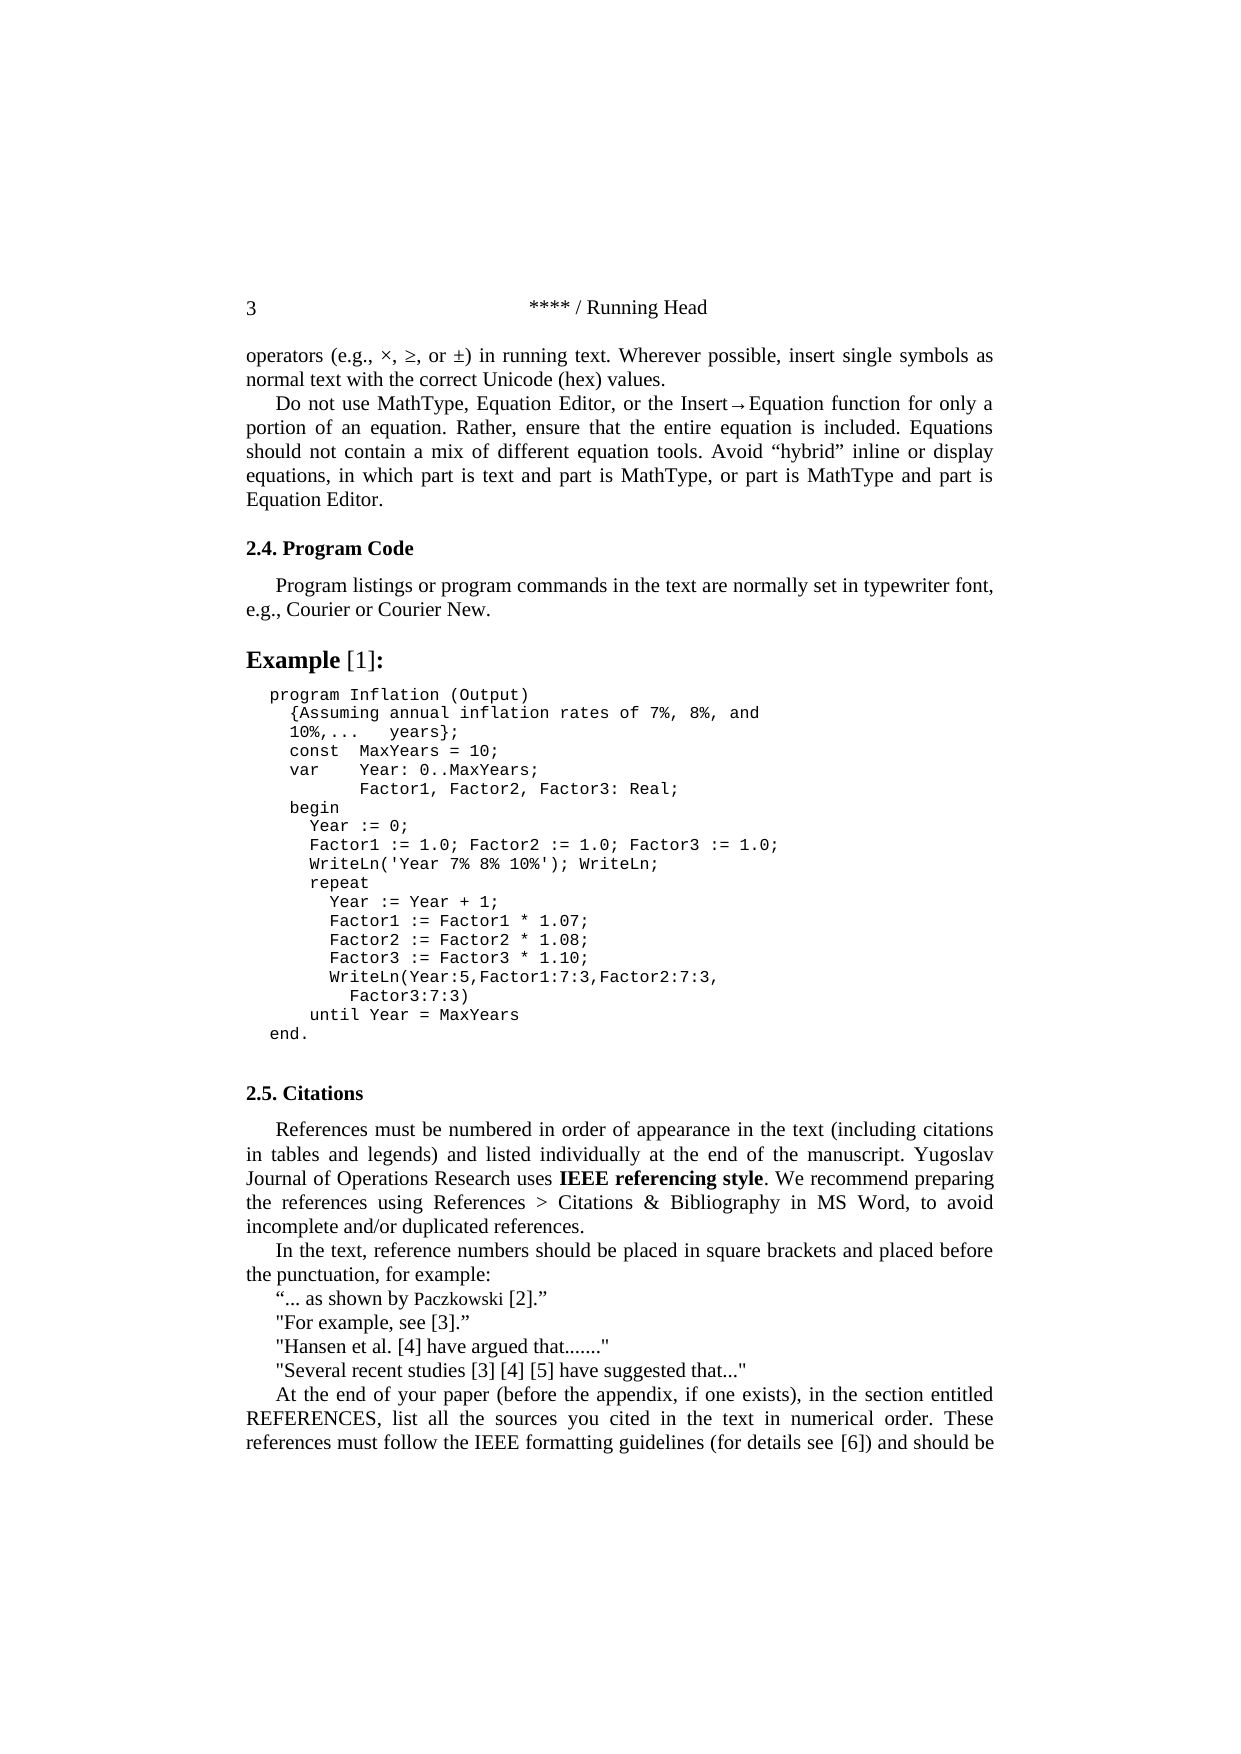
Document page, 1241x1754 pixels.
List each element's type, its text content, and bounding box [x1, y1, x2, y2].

subtitle 2.5. Citations [246, 1081, 994, 1105]
text Program listings or program commands in the text are normally set in typewriter font, e.g., Courier or Courier New. [246, 573, 994, 621]
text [246, 343, 994, 391]
text "Several recent studies have suggested that..." [246, 1358, 994, 1382]
text "For example, see .” [246, 1310, 994, 1334]
text “... as shown by Paczkowski .” [246, 1286, 994, 1310]
text program Inflation (Output) {Assuming annual inflation rates of 7%, 8%, and 10%,... years}; const MaxYears = 10; var Year: 0..MaxYears; Factor1, Factor2, Factor3: Real; begin Year := 0; Factor1 := 1.0; Factor2 := 1.0; Factor3 := 1.0; WriteLn('Year 7% 8% 10%'); WriteLn; repeat Year := Year + 1; Factor1 := Factor1 * 1.07; Factor2 := Factor2 * 1.08; Factor3 := Factor3 * 1.10; WriteLn(Year:5,Factor1:7:3,Factor2:7:3, Factor3:7:3) until Year = MaxYears end. [269, 686, 994, 1044]
text Do not use MathType, Equation Editor, or the Insert→Equation function for only a portion of an equation. Rather, ensure that the entire equation is included. Equations should not contain a mix of different equation tools. Avoid “hybrid” inline or display equations, in which part is text and part is MathType, or part is MathType and part is Equation Editor. [246, 391, 994, 511]
text Example : [246, 645, 994, 673]
text In the text, reference numbers should be placed in square brackets and placed before the punctuation, for example: [246, 1238, 994, 1286]
text References must be numbered in order of appearance in the text (including citations in tables and legends) and listed individually at the end of the manuscript. Yugoslav Journal of Operations Research uses IEEE referencing style. We recommend preparing the references using References > Citations & Bibliography in MS Word, to avoid incomplete and/or duplicated references. [246, 1117, 994, 1238]
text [246, 1382, 994, 1454]
subtitle 2.4. Program Code [246, 536, 994, 560]
text "Hansen et al. have argued that......." [246, 1334, 994, 1358]
